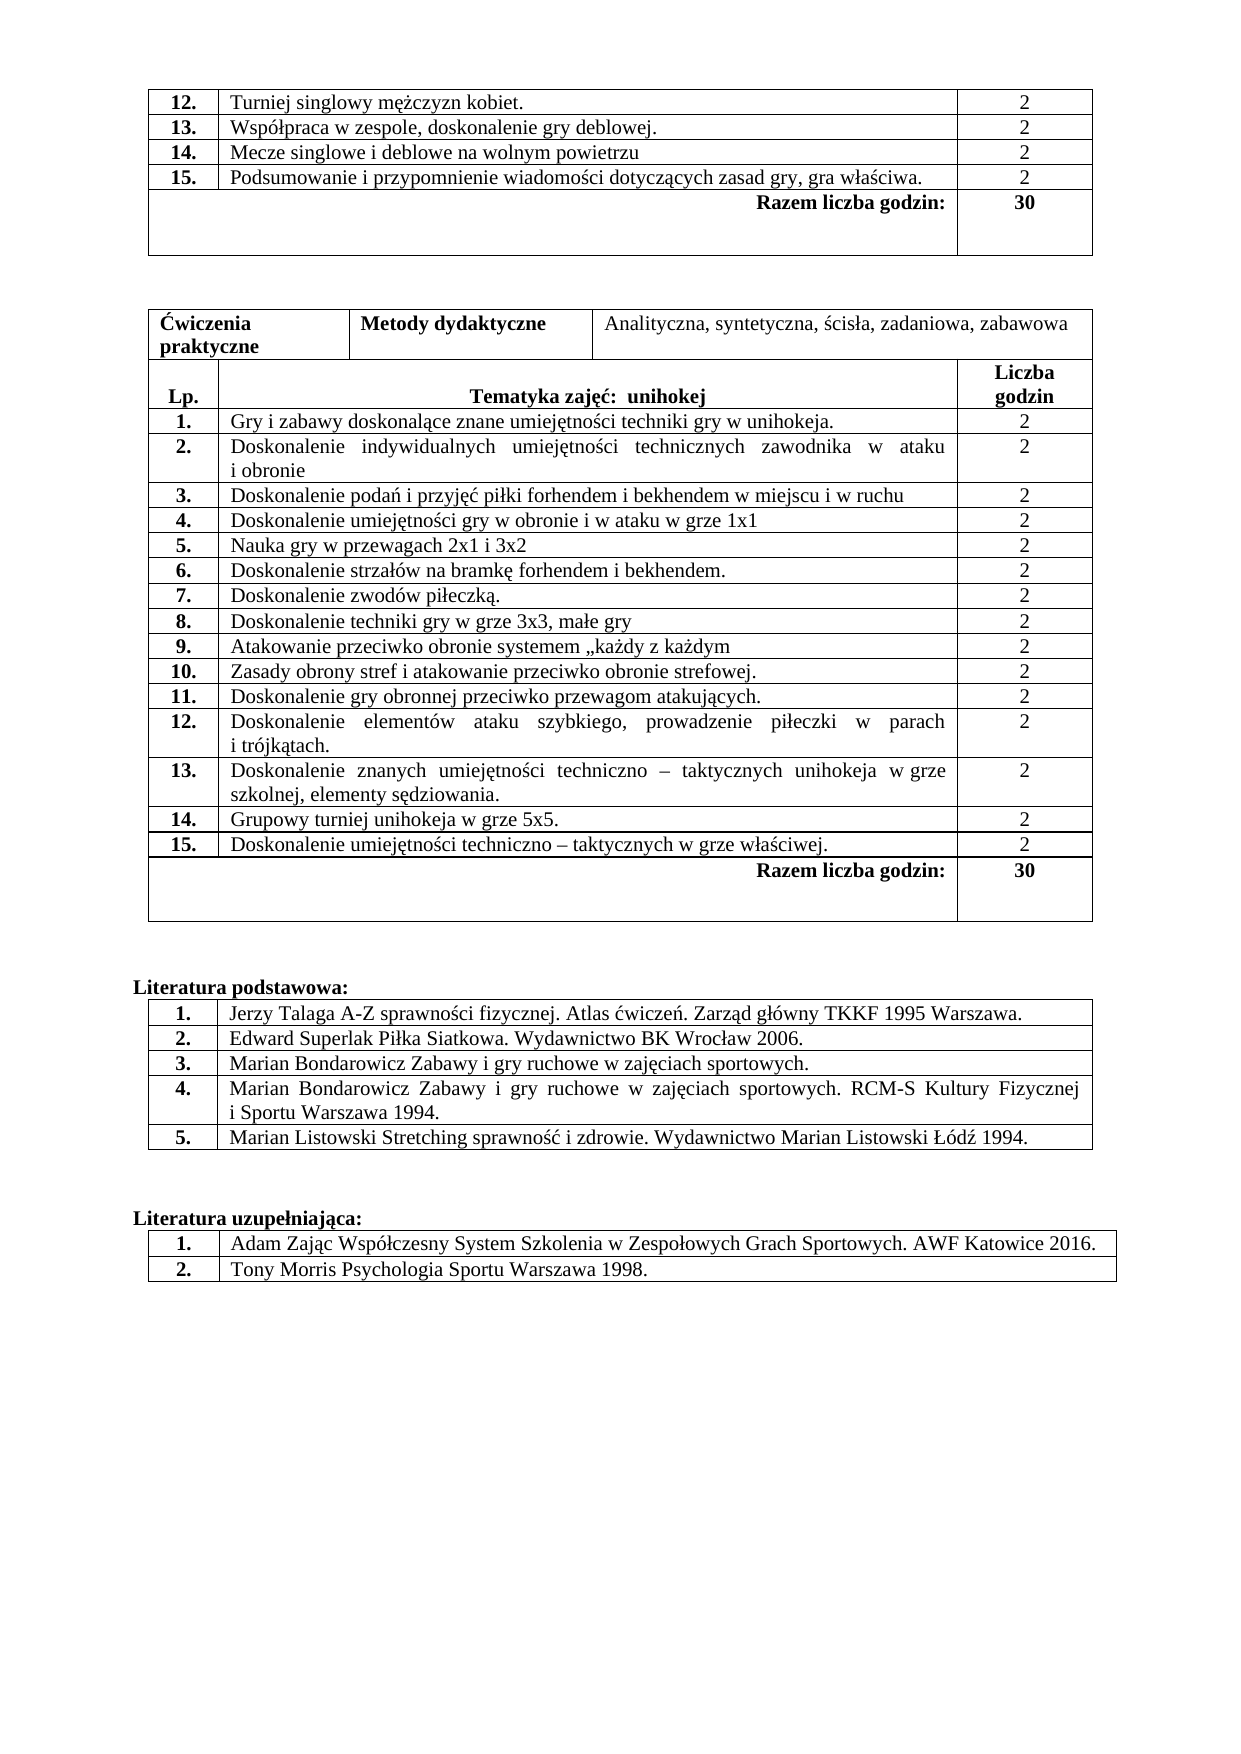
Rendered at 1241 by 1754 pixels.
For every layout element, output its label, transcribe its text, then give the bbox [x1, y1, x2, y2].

table_cell Doskonalenie umiejętności techniczno – taktycznych w grze właściwej. [219, 833, 957, 856]
table_cell 15. [149, 833, 218, 856]
table_cell 2. [149, 1026, 217, 1049]
table_cell 15. [149, 165, 218, 189]
table_header Analityczna, syntetyczna, ścisła, zadaniowa, zabawowa [593, 310, 1092, 358]
table_cell 6. [149, 558, 218, 582]
table_cell 12. [149, 90, 218, 114]
table_cell 2. [149, 434, 218, 482]
table_cell 13. [149, 758, 218, 806]
table_cell 4. [149, 1076, 217, 1124]
table_cell Doskonalenie podań i przyjęć piłki forhendem i bekhendem w miejscu i w ruchu [219, 483, 957, 507]
table_cell 2 [958, 90, 1092, 114]
table_header Metody dydaktyczne [350, 310, 592, 358]
table_cell Doskonalenie strzałów na bramkę forhendem i bekhendem. [219, 558, 957, 582]
table_cell Współpraca w zespole, doskonalenie gry deblowej. [219, 115, 957, 139]
table_cell 2 [958, 807, 1092, 831]
table_cell 2 [958, 833, 1092, 856]
table_cell 14. [149, 807, 218, 831]
table_header 1. [149, 1231, 219, 1256]
table_cell 2 [958, 634, 1092, 658]
table_cell 12. [149, 709, 218, 757]
table_cell 2 [958, 434, 1092, 482]
table_cell Razem liczba godzin: [149, 858, 957, 921]
table_cell 2 [958, 684, 1092, 708]
table_cell 2 [958, 409, 1092, 433]
table_cell 2 [958, 115, 1092, 139]
table_cell 11. [149, 684, 218, 708]
table_cell 2 [958, 709, 1092, 757]
table_cell Liczba godzin [958, 360, 1092, 408]
table_cell 10. [149, 659, 218, 683]
table_cell Tony Morris Psychologia Sportu Warszawa 1998. [220, 1257, 1116, 1281]
table_cell Podsumowanie i przypomnienie wiadomości dotyczących zasad gry, gra właściwa. [219, 165, 957, 189]
table_cell Doskonalenie elementów ataku szybkiego, prowadzenie piłeczki w parach i trójkątach. [219, 709, 957, 757]
table_cell 2. [149, 1257, 219, 1281]
table_cell Doskonalenie techniki gry w grze 3x3, małe gry [219, 609, 957, 633]
table_cell Turniej singlowy mężczyzn kobiet. [219, 90, 957, 114]
table_cell 2 [958, 758, 1092, 806]
table_cell Nauka gry w przewagach 2x1 i 3x2 [219, 533, 957, 557]
table_cell 7. [149, 584, 218, 607]
table_cell 2 [958, 609, 1092, 633]
table_cell 14. [149, 140, 218, 164]
table_cell 3. [149, 1051, 217, 1075]
table_cell Marian Bondarowicz Zabawy i gry ruchowe w zajęciach sportowych. RCM-S Kultury Fizycznej i Sportu Warszawa 1994. [218, 1076, 1092, 1124]
table_cell 13. [149, 115, 218, 139]
table_cell 2 [958, 584, 1092, 607]
table_cell 2 [958, 483, 1092, 507]
table_header Ćwiczenia praktyczne [149, 310, 349, 358]
table_cell 2 [958, 659, 1092, 683]
table_header 1. [149, 1000, 217, 1024]
table_cell Mecze singlowe i deblowe na wolnym powietrzu [219, 140, 957, 164]
table_cell 3. [149, 483, 218, 507]
table_cell 2 [958, 165, 1092, 189]
text Literatura podstawowa: [133, 975, 1092, 999]
table_cell Doskonalenie znanych umiejętności techniczno – taktycznych unihokeja w grze szkolnej, elementy sędziowania. [219, 758, 957, 806]
table_cell Doskonalenie zwodów piłeczką. [219, 584, 957, 607]
table_cell 8. [149, 609, 218, 633]
table_cell 2 [958, 533, 1092, 557]
table_cell 30 [958, 858, 1092, 921]
text Literatura uzupełniająca: [133, 1206, 1092, 1230]
table_cell 4. [149, 508, 218, 532]
table_cell 30 [958, 190, 1092, 255]
table_cell Marian Bondarowicz Zabawy i gry ruchowe w zajęciach sportowych. [218, 1051, 1092, 1075]
table_cell Zasady obrony stref i atakowanie przeciwko obronie strefowej. [219, 659, 957, 683]
table_header Adam Zając Współczesny System Szkolenia w Zespołowych Grach Sportowych. AWF Katowice 2016. [220, 1231, 1116, 1256]
table_cell 2 [958, 558, 1092, 582]
table_cell 5. [149, 533, 218, 557]
table_cell Marian Listowski Stretching sprawność i zdrowie. Wydawnictwo Marian Listowski Łódź 1994. [218, 1125, 1092, 1149]
table_cell 2 [958, 140, 1092, 164]
table_cell Doskonalenie gry obronnej przeciwko przewagom atakujących. [219, 684, 957, 708]
table_cell 9. [149, 634, 218, 658]
table_cell Doskonalenie indywidualnych umiejętności technicznych zawodnika w ataku i obronie [219, 434, 957, 482]
table_cell 1. [149, 409, 218, 433]
table_cell Tematyka zajęć: unihokej [219, 360, 957, 408]
table_cell Doskonalenie umiejętności gry w obronie i w ataku w grze 1x1 [219, 508, 957, 532]
table_cell Gry i zabawy doskonalące znane umiejętności techniki gry w unihokeja. [219, 409, 957, 433]
table_header Jerzy Talaga A-Z sprawności fizycznej. Atlas ćwiczeń. Zarząd główny TKKF 1995 Warszawa. [218, 1000, 1092, 1024]
table_cell Lp. [149, 360, 218, 408]
table_cell Atakowanie przeciwko obronie systemem „każdy z każdym [219, 634, 957, 658]
table_cell 2 [958, 508, 1092, 532]
table_cell Grupowy turniej unihokeja w grze 5x5. [219, 807, 957, 831]
table_cell 5. [149, 1125, 217, 1149]
table_cell Edward Superlak Piłka Siatkowa. Wydawnictwo BK Wrocław 2006. [218, 1026, 1092, 1049]
table_cell Razem liczba godzin: [149, 190, 957, 255]
